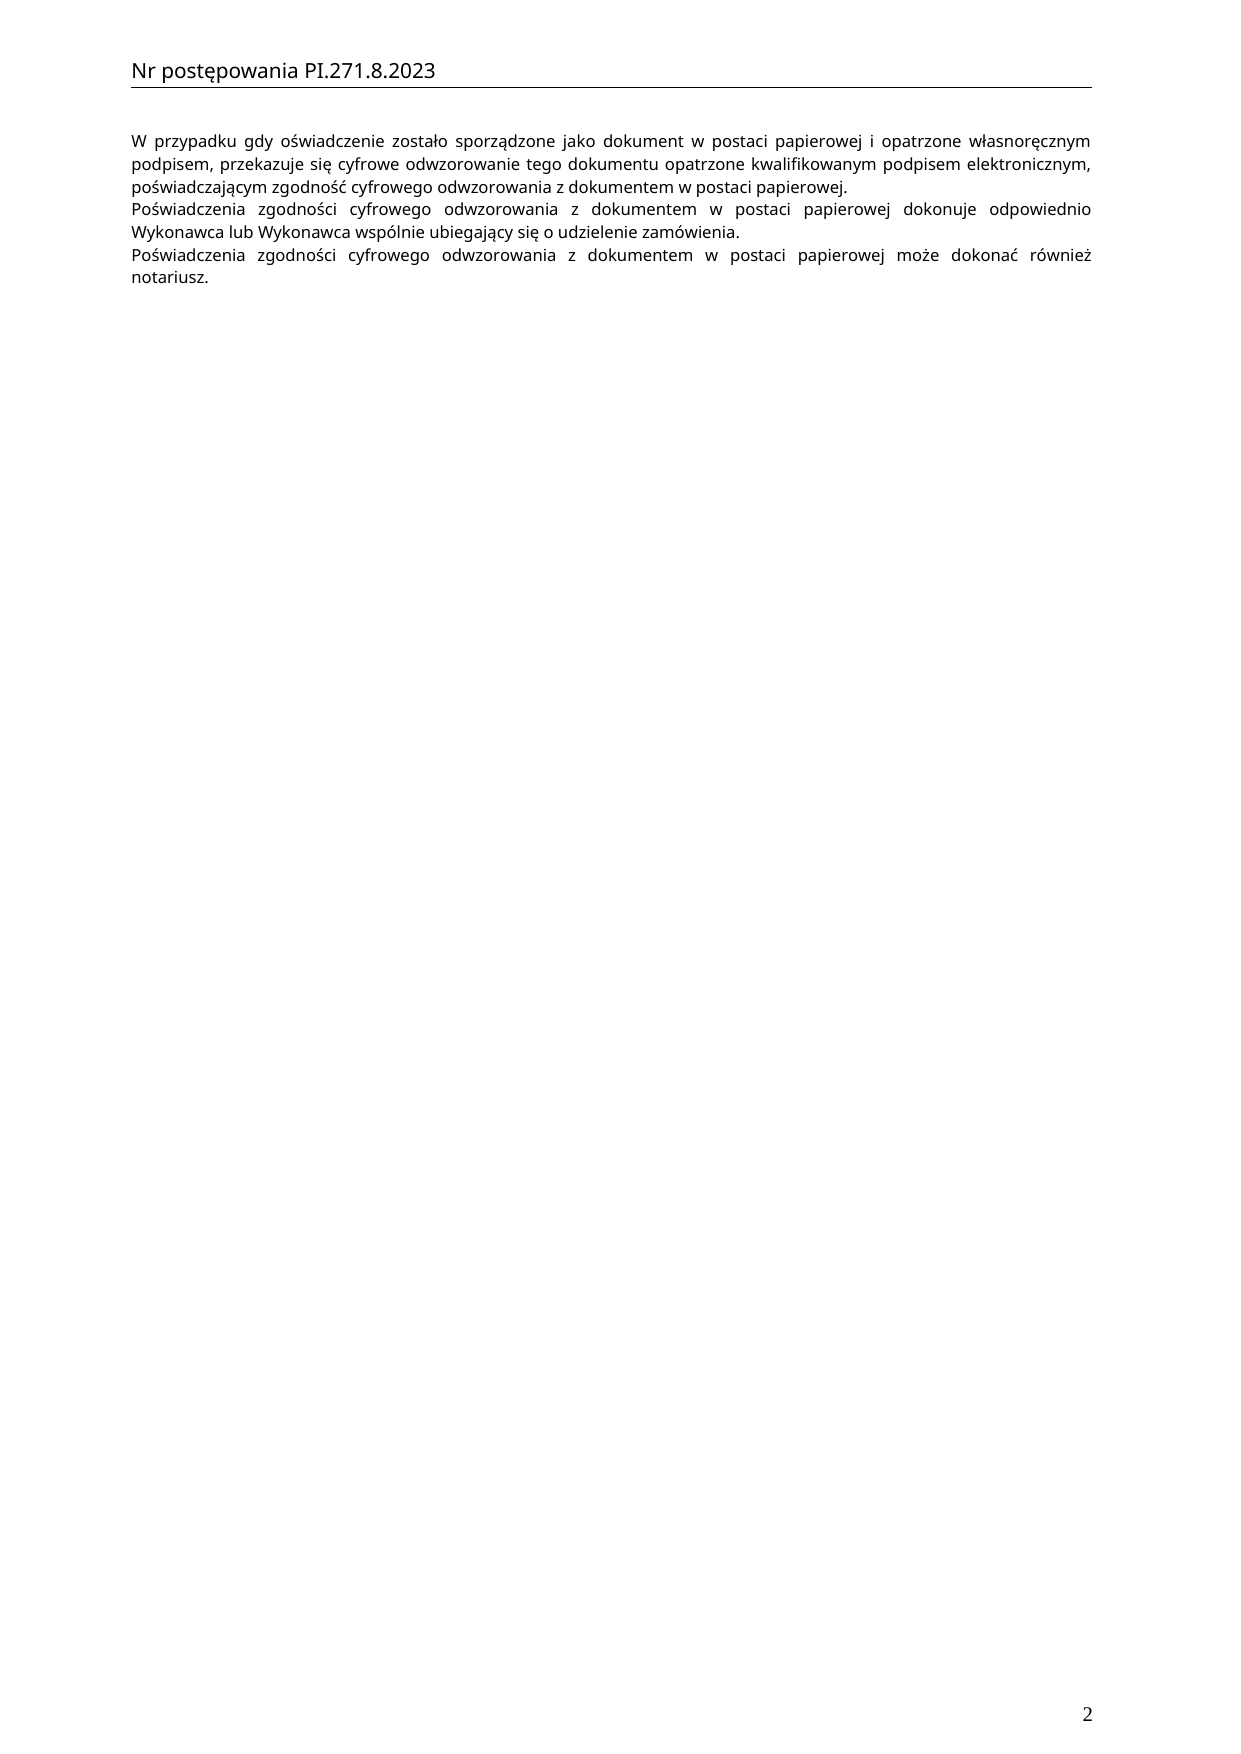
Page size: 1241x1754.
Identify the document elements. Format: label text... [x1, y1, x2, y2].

list Poświadczenia zgodności cyfrowego odwzorowania z dokumentem w postaci papierowej dokonuje odpowiednio Wykonawca lub Wykonawca wspólnie ubiegający się o udzielenie zamówienia. [131, 198, 1092, 243]
list Poświadczenia zgodności cyfrowego odwzorowania z dokumentem w postaci papierowej może dokonać również notariusz. [131, 243, 1092, 289]
list W przypadku gdy oświadczenie zostało sporządzone jako dokument w postaci papierowej i opatrzone własnoręcznym podpisem, przekazuje się cyfrowe odwzorowanie tego dokumentu opatrzone kwalifikowanym podpisem elektronicznym, poświadczającym zgodność cyfrowego odwzorowania z dokumentem w postaci papierowej. [131, 130, 1092, 198]
